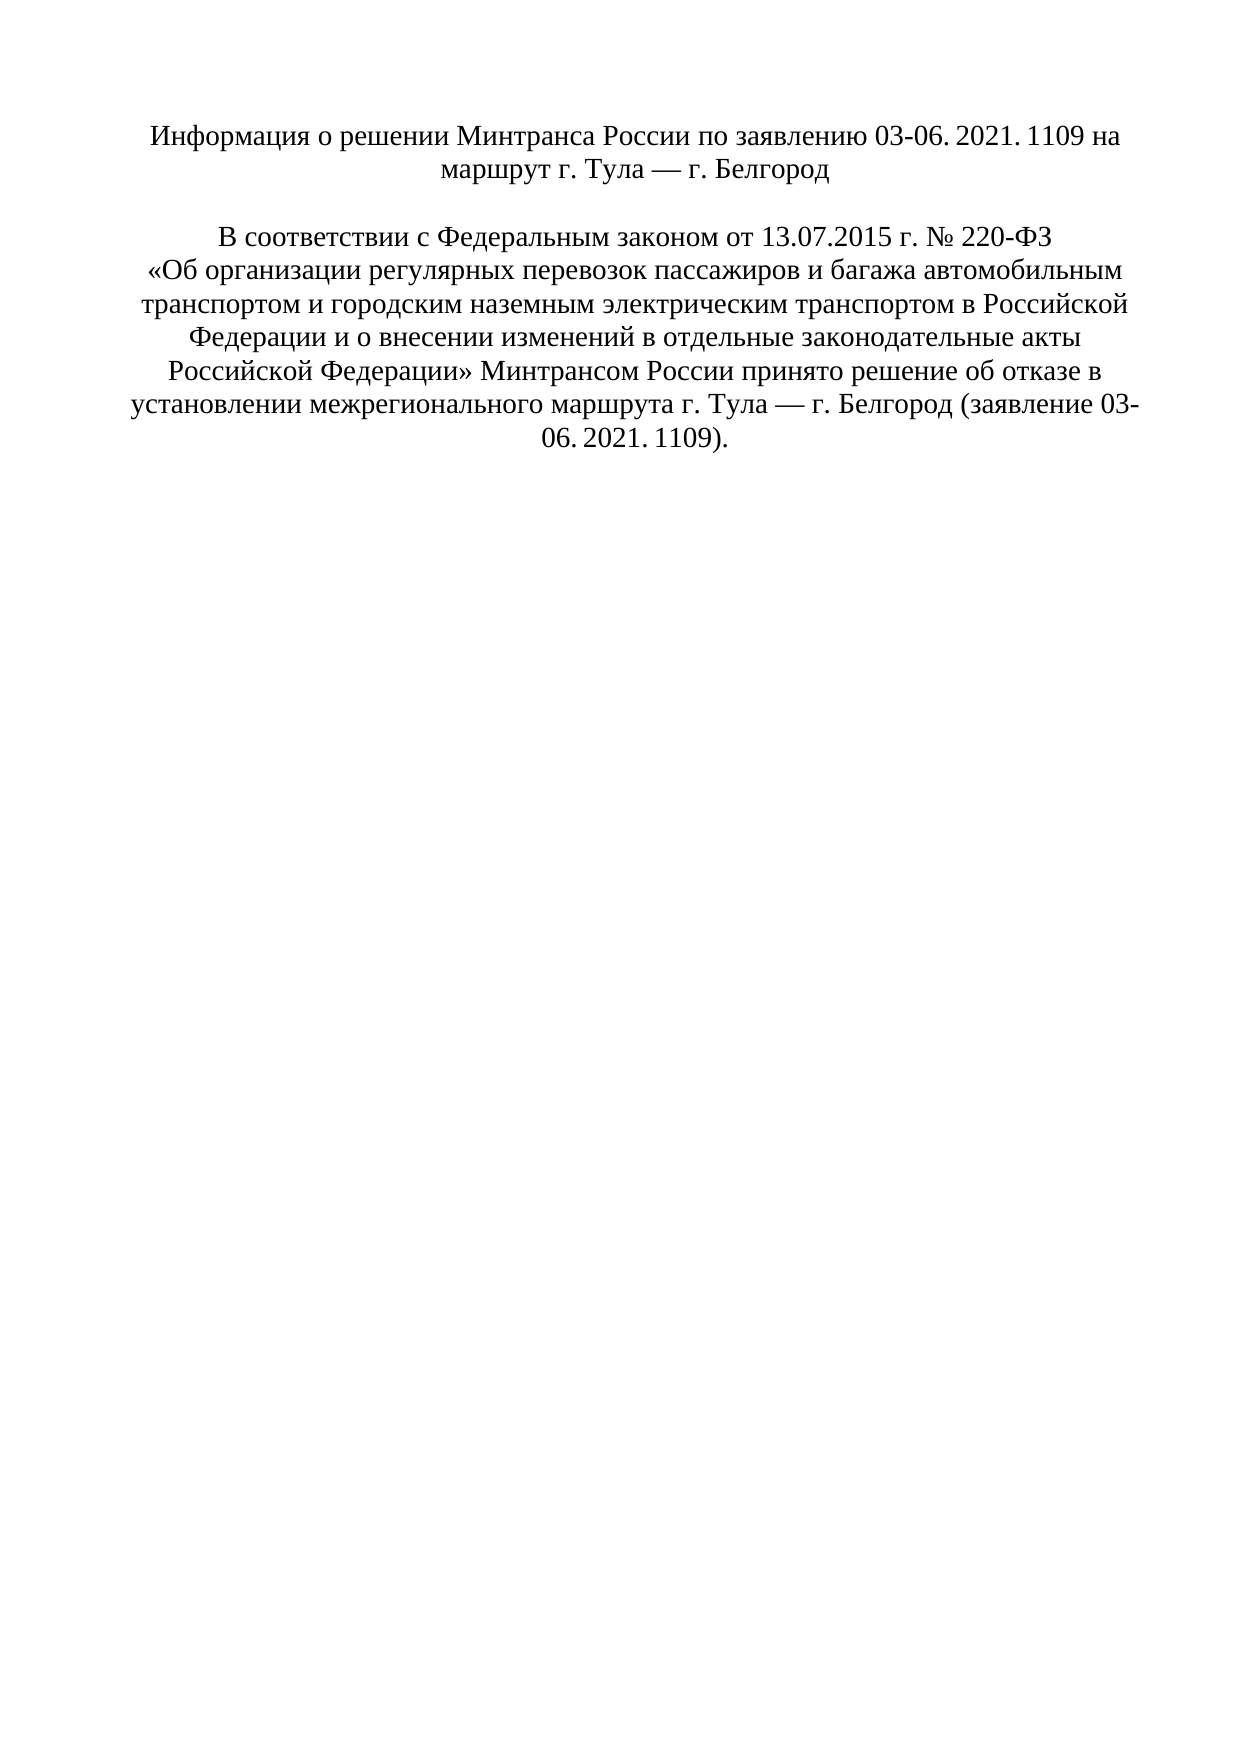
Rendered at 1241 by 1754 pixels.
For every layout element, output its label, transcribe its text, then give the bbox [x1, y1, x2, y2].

text Информация о решении Минтранса России по заявлению 03-06. 2021. 1109 на маршрут г. Тула — г. Белгород [118, 118, 1152, 185]
text В соответствии с Федеральным законом от 13.07.2015 г. № 220-ФЗ «Об организации регулярных перевозок пассажиров и багажа автомобильным транспортом и городским наземным электрическим транспортом в Российской Федерации и о внесении изменений в отдельные законодательные акты Российской Федерации» Минтрансом России принято решение об отказе в установлении межрегионального маршрута г. Тула — г. Белгород (заявление 03-06. 2021. 1109). [118, 219, 1152, 453]
